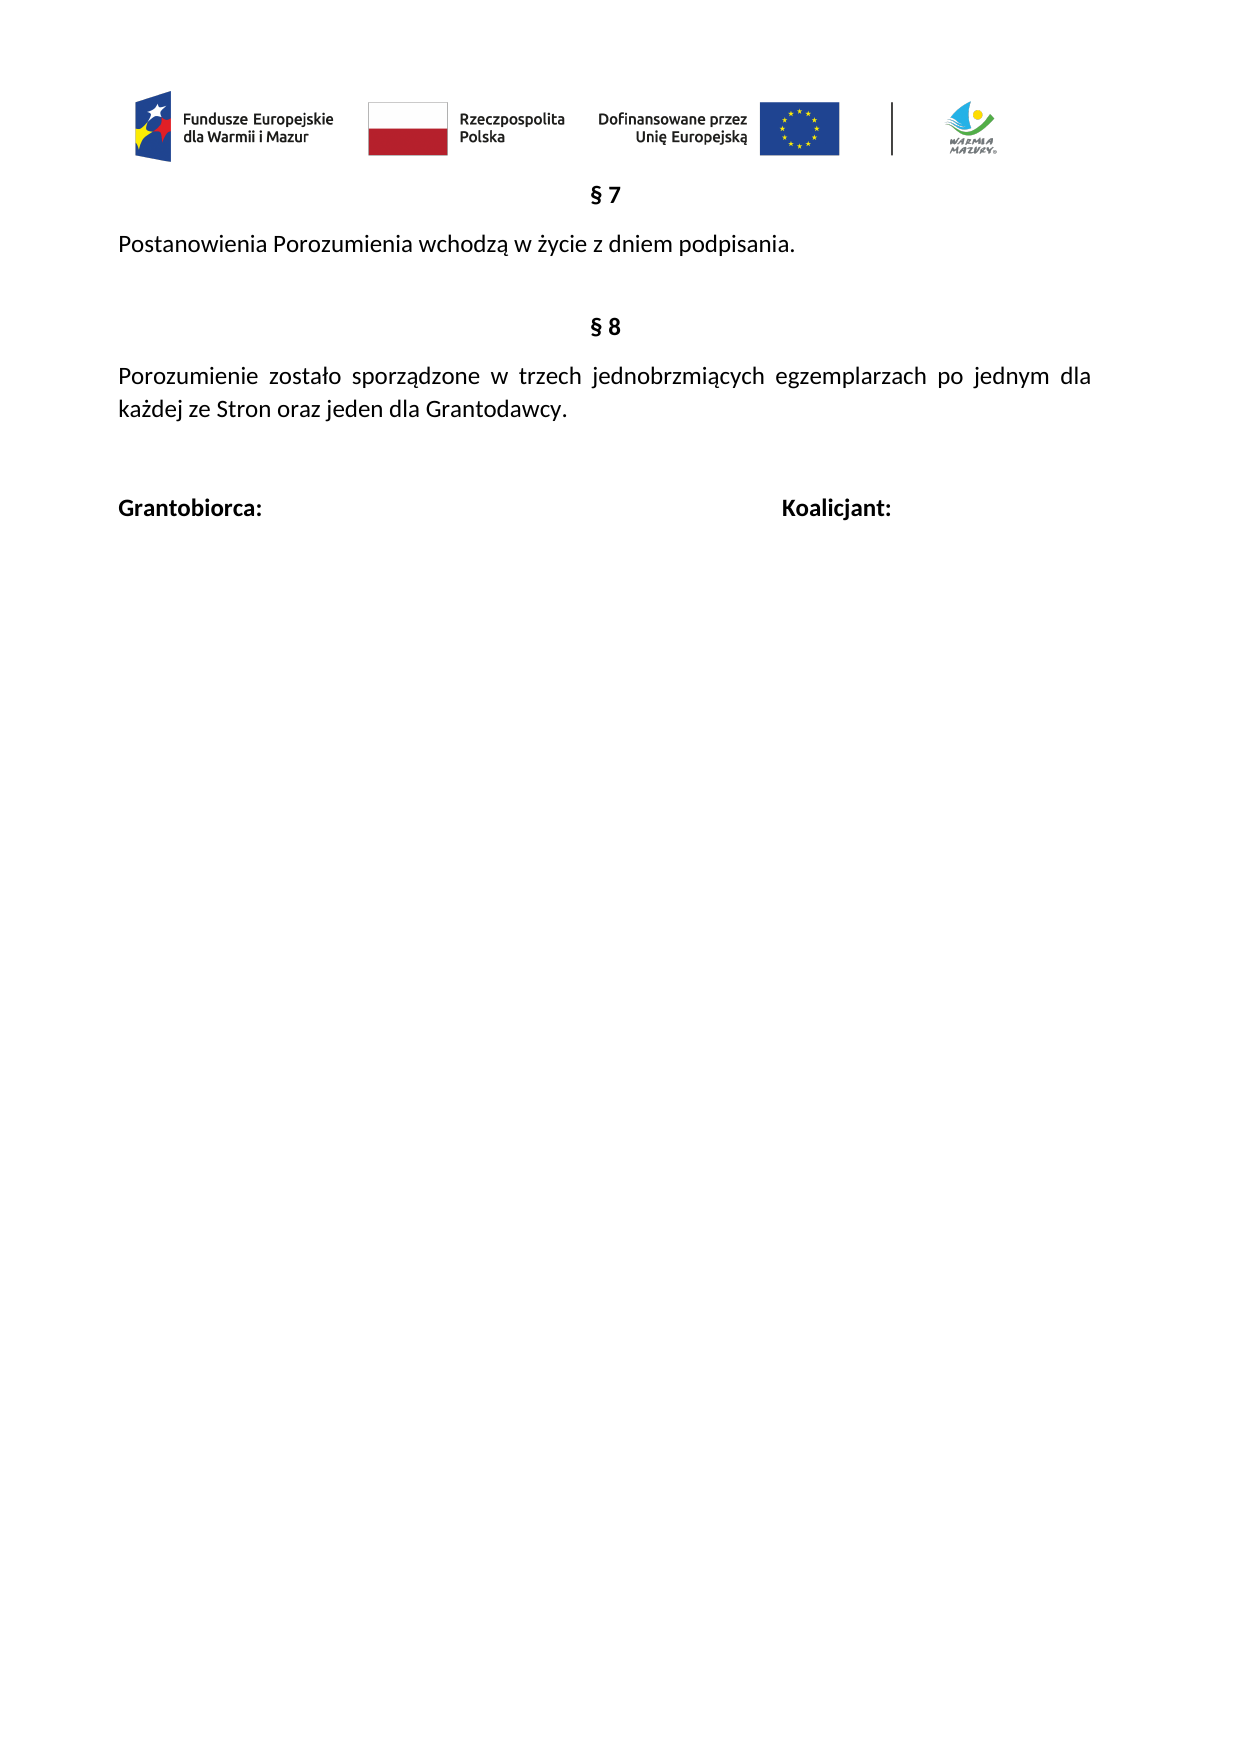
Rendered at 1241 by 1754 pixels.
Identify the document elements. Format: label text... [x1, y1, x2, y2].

text Porozumienie zostało sporządzone w trzech jednobrzmiących egzemplarzach po jednym dla każdej ze Stron oraz jeden dla Grantodawcy. [118, 361, 1093, 424]
list § 7 [118, 179, 1093, 209]
text Grantobiorca: Koalicjant: [118, 493, 1093, 523]
picture [118, 73, 1093, 179]
list § 8 [118, 311, 1093, 341]
text Postanowienia Porozumienia wchodzą w życie z dniem podpisania. [118, 228, 1093, 259]
